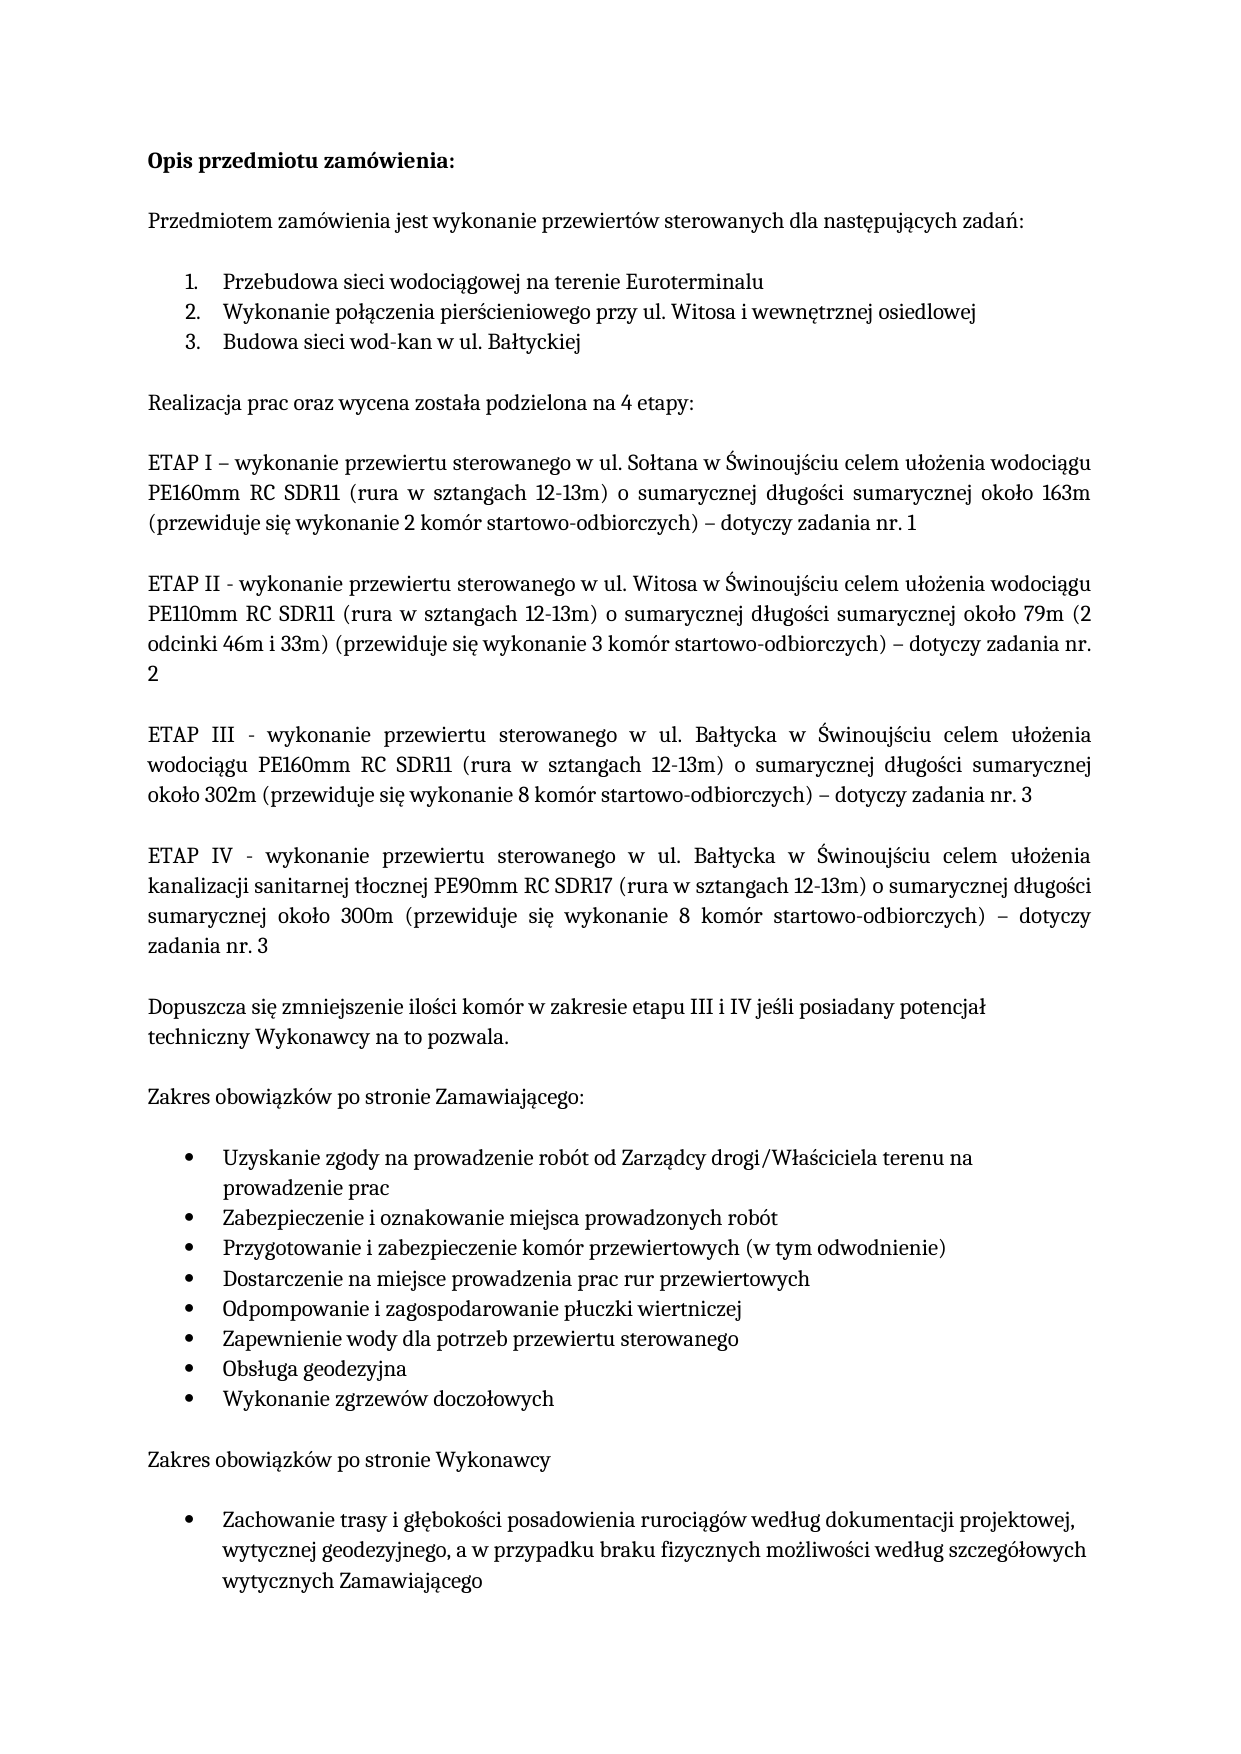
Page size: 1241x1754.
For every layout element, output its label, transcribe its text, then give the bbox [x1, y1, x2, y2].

list Uzyskanie zgody na prowadzenie robót od Zarządcy drogi/Właściciela terenu na prowadzenie prac [185, 1144, 1093, 1201]
text Dopuszcza się zmniejszenie ilości komór w zakresie etapu III i IV jeśli posiadany potencjał techniczny Wykonawcy na to pozwala. [148, 993, 1093, 1050]
list Budowa sieci wod-kan w ul. Bałtyckiej [185, 329, 1093, 355]
text Zakres obowiązków po stronie Zamawiającego: [148, 1084, 1093, 1110]
list Dostarczenie na miejsce prowadzenia prac rur przewiertowych [185, 1265, 1093, 1292]
text Przedmiotem zamówienia jest wykonanie przewiertów sterowanych dla następujących zadań: [148, 208, 1093, 234]
list Zachowanie trasy i głębokości posadowienia rurociągów według dokumentacji projektowej, wytycznej geodezyjnego, a w przypadku braku fizycznych możliwości według szczegółowych wytycznych Zamawiającego [185, 1507, 1093, 1594]
text ETAP III - wykonanie przewiertu sterowanego w ul. Bałtycka w Świnoujściu celem ułożenia wodociągu PE160mm RC SDR11 (rura w sztangach 12-13m) o sumarycznej długości sumarycznej około 302m (przewiduje się wykonanie 8 komór startowo-odbiorczych) – dotyczy zadania nr. 3 [148, 722, 1093, 808]
text Zakres obowiązków po stronie Wykonawcy [148, 1447, 1093, 1473]
text ETAP I – wykonanie przewiertu sterowanego w ul. Sołtana w Świnoujściu celem ułożenia wodociągu PE160mm RC SDR11 (rura w sztangach 12-13m) o sumarycznej długości sumarycznej około 163m (przewiduje się wykonanie 2 komór startowo-odbiorczych) – dotyczy zadania nr. 1 [148, 450, 1093, 536]
text ETAP IV - wykonanie przewiertu sterowanego w ul. Bałtycka w Świnoujściu celem ułożenia kanalizacji sanitarnej tłocznej PE90mm RC SDR17 (rura w sztangach 12-13m) o sumarycznej długości sumarycznej około 300m (przewiduje się wykonanie 8 komór startowo-odbiorczych) – dotyczy zadania nr. 3 [148, 842, 1093, 959]
text Opis przedmiotu zamówienia: [148, 148, 1093, 174]
list Zapewnienie wody dla potrzeb przewiertu sterowanego [185, 1326, 1093, 1352]
list Przygotowanie i zabezpieczenie komór przewiertowych (w tym odwodnienie) [185, 1235, 1093, 1261]
list Obsługa geodezyjna [185, 1356, 1093, 1382]
list Wykonanie zgrzewów doczołowych [185, 1386, 1093, 1412]
text Realizacja prac oraz wycena została podzielona na 4 etapy: [148, 389, 1093, 416]
list Odpompowanie i zagospodarowanie płuczki wiertniczej [185, 1296, 1093, 1322]
list Wykonanie połączenia pierścieniowego przy ul. Witosa i wewnętrznej osiedlowej [185, 299, 1093, 325]
list Zabezpieczenie i oznakowanie miejsca prowadzonych robót [185, 1205, 1093, 1231]
list Przebudowa sieci wodociągowej na terenie Euroterminalu [185, 268, 1093, 295]
text ETAP II - wykonanie przewiertu sterowanego w ul. Witosa w Świnoujściu celem ułożenia wodociągu PE110mm RC SDR11 (rura w sztangach 12-13m) o sumarycznej długości sumarycznej około 79m (2 odcinki 46m i 33m) (przewiduje się wykonanie 3 komór startowo-odbiorczych) – dotyczy zadania nr. 2 [148, 571, 1093, 687]
